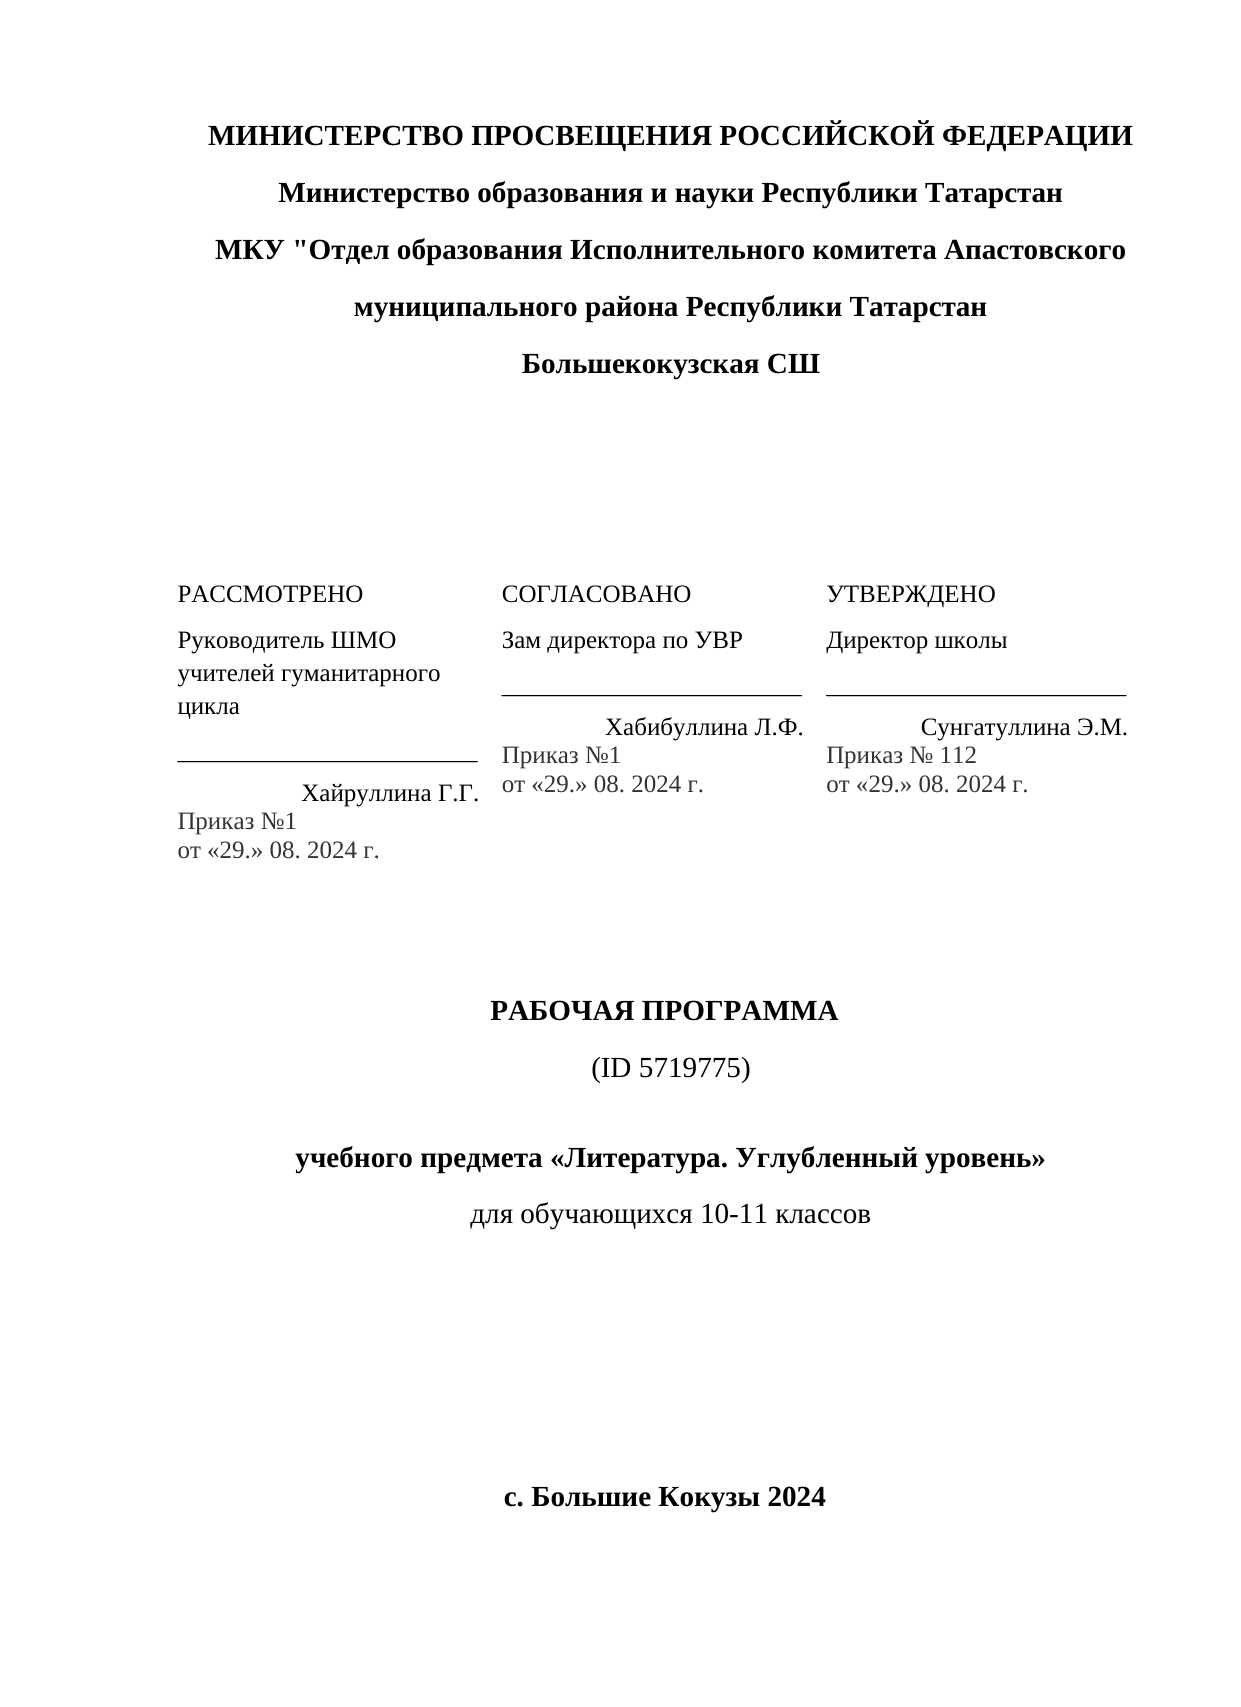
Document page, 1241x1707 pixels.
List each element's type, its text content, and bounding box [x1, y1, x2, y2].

text МИНИСТЕРСТВО ПРОСВЕЩЕНИЯ РОССИЙСКОЙ ФЕДЕРАЦИИ [190, 118, 1152, 152]
text Большекокузская СШ [190, 346, 1152, 379]
text РАБОЧАЯ ПРОГРАММА [177, 993, 1152, 1027]
text для обучающихся 10-11 классов [190, 1197, 1152, 1230]
table_header УТВЕРЖДЕНО Директор школы ________________________ Сунгатуллина Э.М. Приказ № 112 от «29.» 08. 2024 г. [815, 579, 1139, 864]
table_header РАССМОТРЕНО Руководитель ШМО учителей гуманитарного цикла ________________________ Хайруллина Г.Г. Приказ №1 от «29.» 08. 2024 г. [166, 579, 490, 864]
text учебного предмета «Литература. Углубленный уровень» [190, 1140, 1152, 1173]
text МКУ "Отдел образования Исполнительного комитета Апастовского муниципального района Республики Татарстан [190, 232, 1152, 323]
text (ID 5719775) [190, 1051, 1152, 1084]
text с. Большие Кокузы 2024 [177, 1479, 1152, 1512]
text Министерство образования и науки Республики Татарстан [190, 175, 1152, 209]
table_header СОГЛАСОВАНО Зам директора по УВР ________________________ Хабибуллина Л.Ф. Приказ №1 от «29.» 08. 2024 г. [490, 579, 815, 864]
